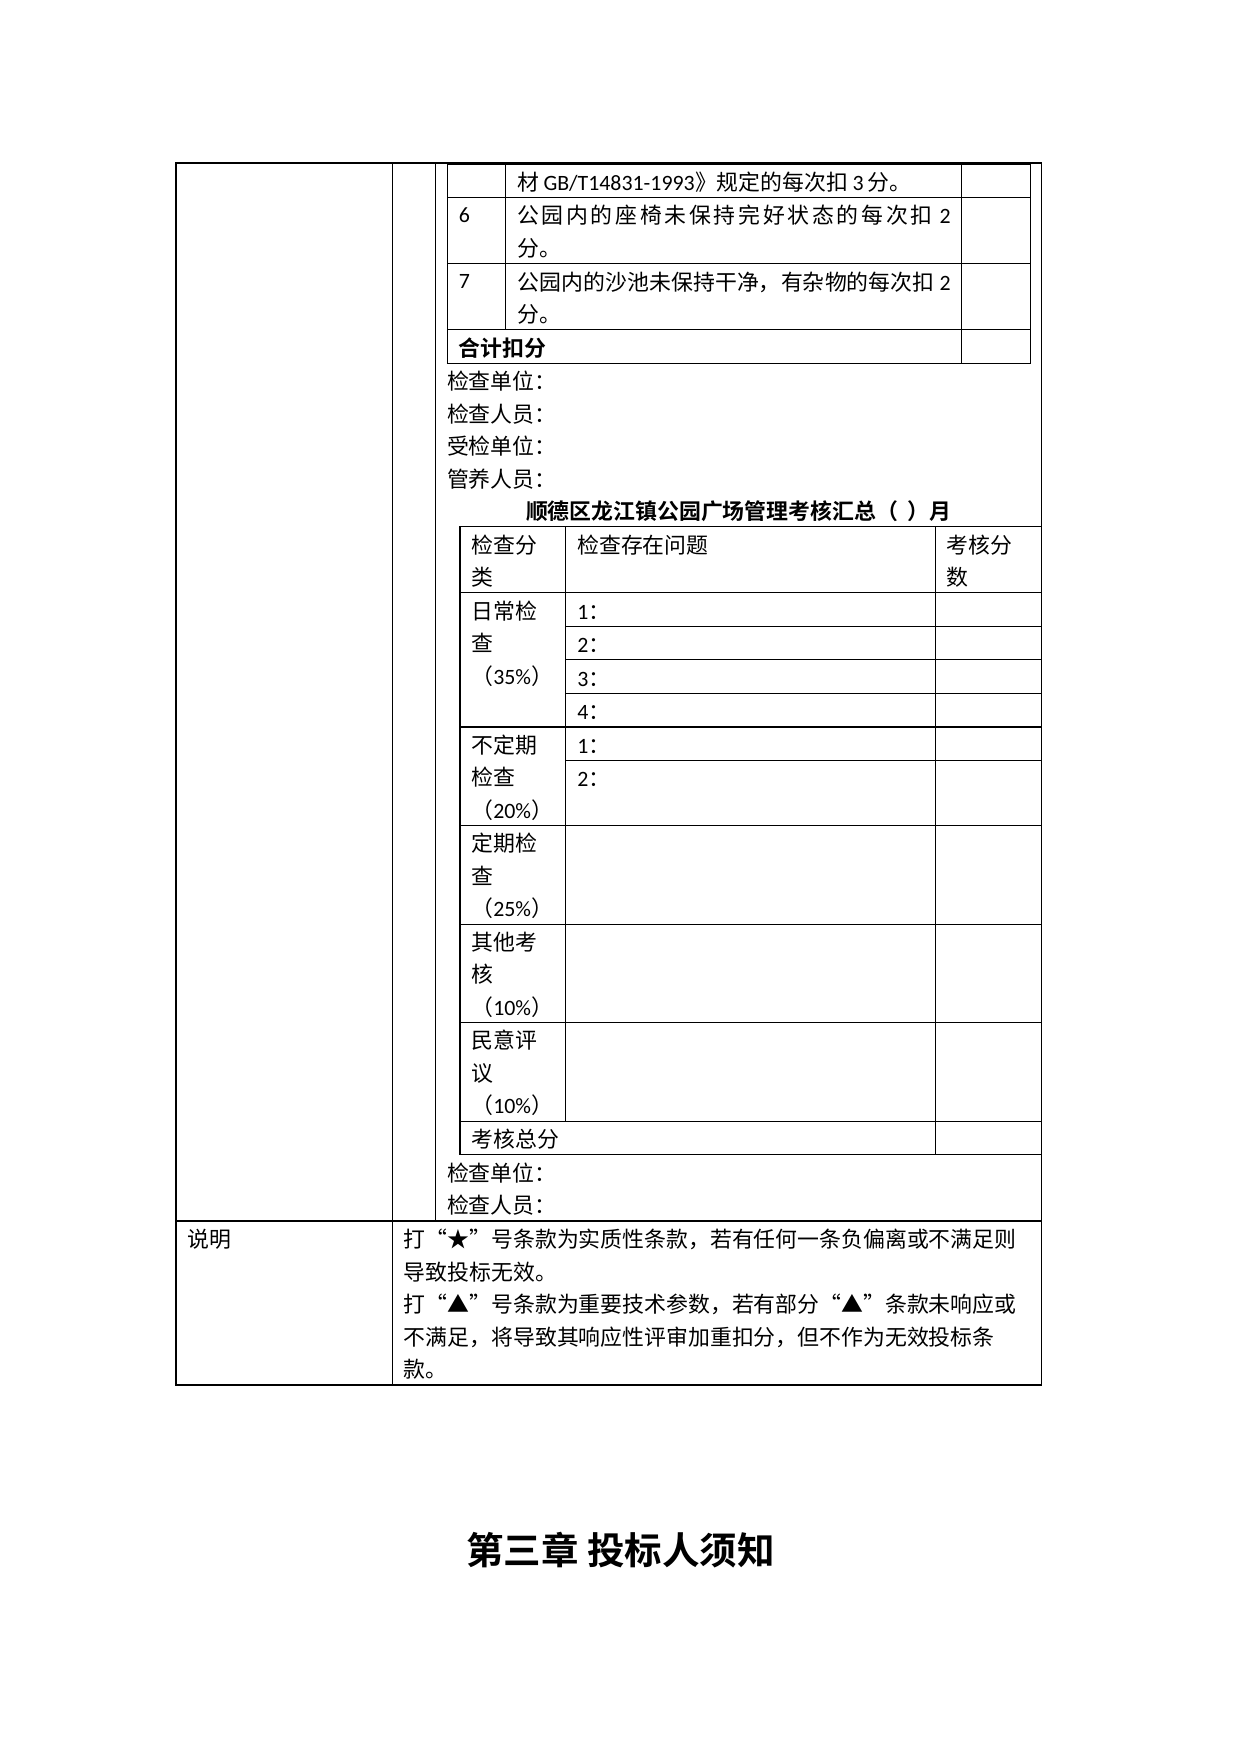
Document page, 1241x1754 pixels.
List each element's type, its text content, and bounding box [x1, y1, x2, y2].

text 第三章 投标人须知 [187, 1516, 1053, 1581]
table_cell 说明 [177, 1222, 392, 1384]
table_cell 日常巡查、定期巡查、不定期巡查考核表 顺德区龙江镇公园广场管理检查现场记录表 检查地点： 检查日期： 年 月 日 检查单位： 检查人员： 受检单位： 管养人员： 顺德区龙江镇公园广场管理考核汇总（ ）月 检查单位： 检查人员： [436, 164, 1041, 1220]
table_cell 打“★”号条款为实质性条款，若有任何一条负偏离或不满足则导致投标无效。 打“▲”号条款为重要技术参数，若有部分“▲”条款未响应或不满足，将导致其响应性评审加重扣分，但不作为无效投标条款。 [393, 1222, 1041, 1384]
table_cell [177, 164, 392, 1220]
table_cell 8 [393, 164, 435, 1220]
